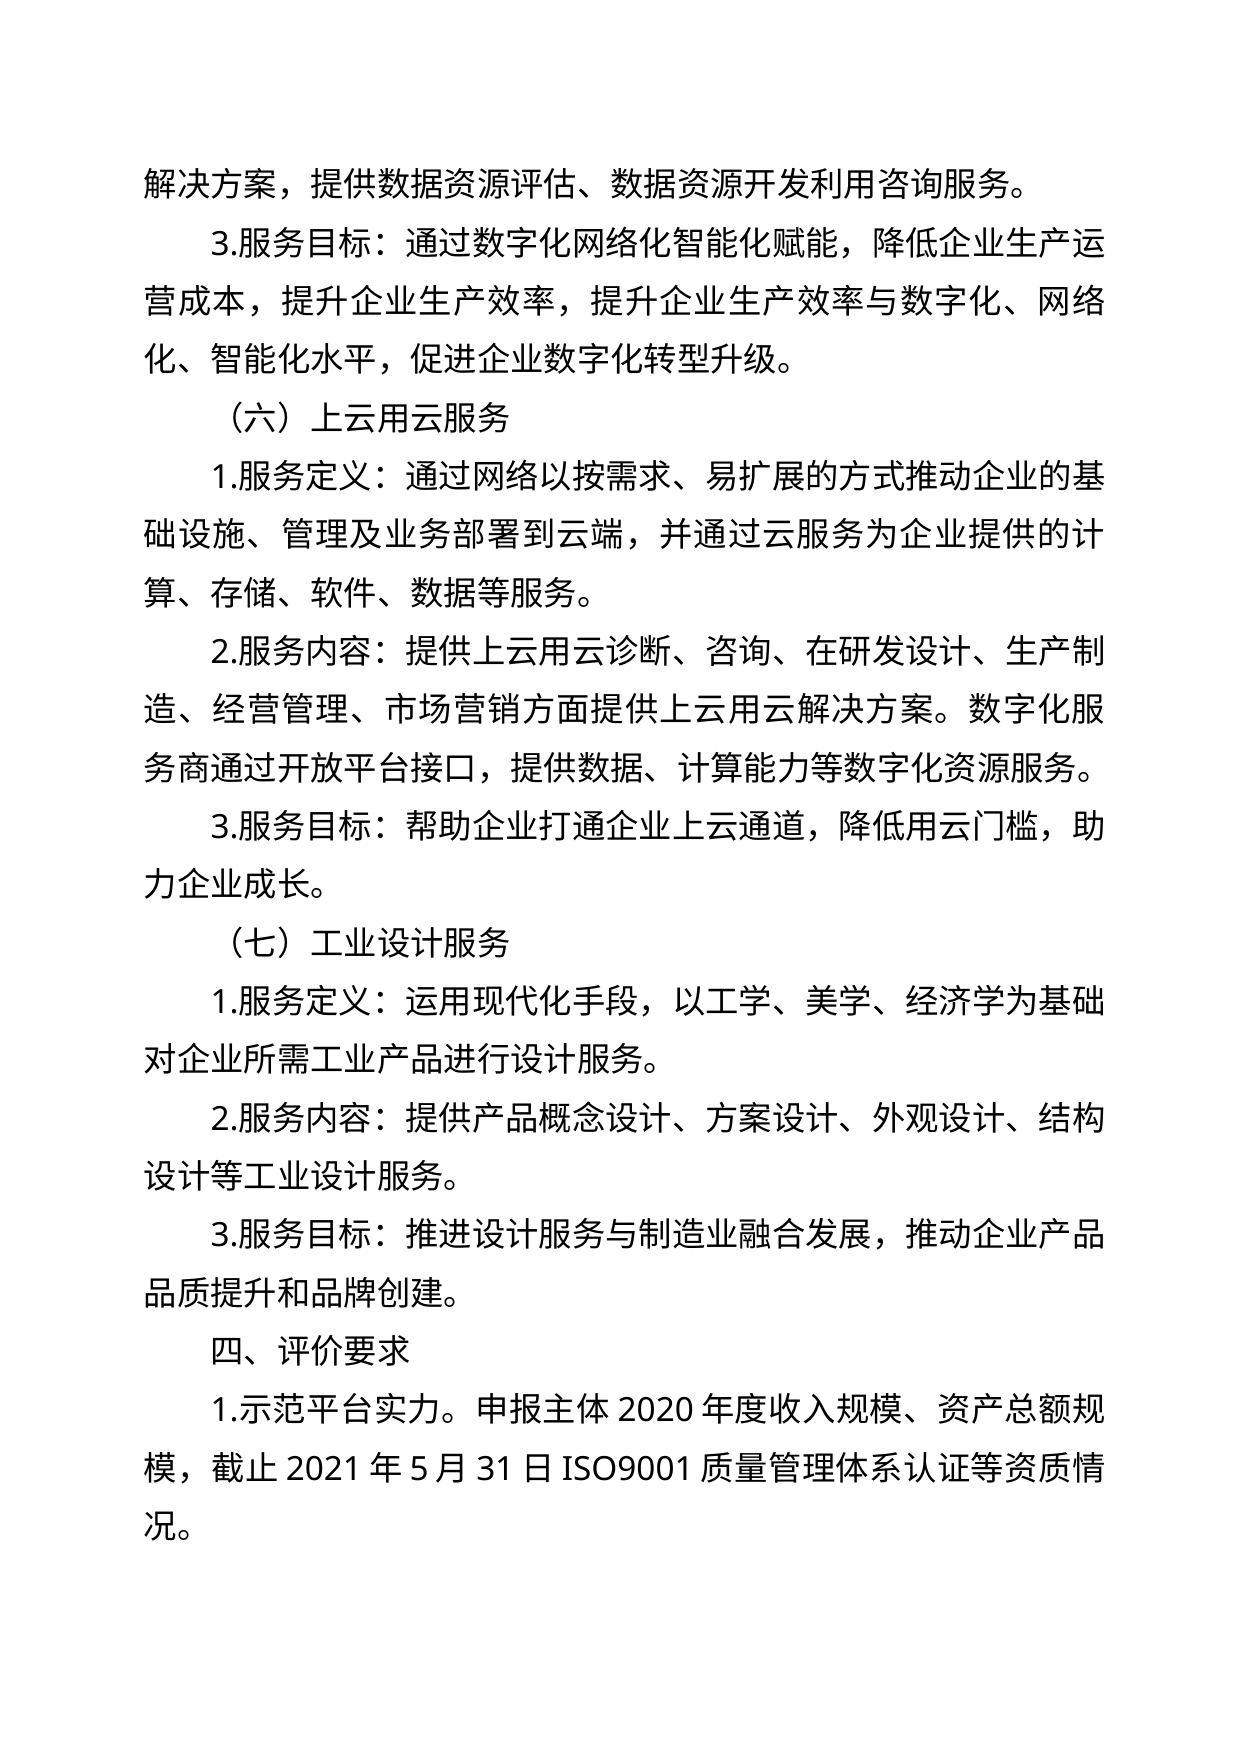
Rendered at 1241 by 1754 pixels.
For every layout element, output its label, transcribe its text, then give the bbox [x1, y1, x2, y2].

text 3.服务目标：通过数字化网络化智能化赋能，降低企业生产运营成本，提升企业生产效率，提升企业生产效率与数字化、网络化、智能化水平，促进企业数字化转型升级。 [144, 208, 1106, 383]
text 3.服务目标：推进设计服务与制造业融合发展，推动企业产品品质提升和品牌创建。 [144, 1200, 1106, 1317]
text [144, 150, 1106, 208]
list （六）上云用云服务 [144, 383, 1106, 442]
list （七）工业设计服务 [144, 908, 1106, 967]
text 1.服务定义：运用现代化手段，以工学、美学、经济学为基础对企业所需工业产品进行设计服务。 [144, 967, 1106, 1083]
text 1.服务定义：通过网络以按需求、易扩展的方式推动企业的基础设施、管理及业务部署到云端，并通过云服务为企业提供的计算、存储、软件、数据等服务。 [144, 442, 1106, 617]
text 3.服务目标：帮助企业打通企业上云通道，降低用云门槛，助力企业成长。 [144, 792, 1106, 908]
text 1.示范平台实力。申报主体2020年度收入规模、资产总额规模，截止2021年5月31日ISO9001质量管理体系认证等资质情况。 [144, 1375, 1106, 1550]
text 四、评价要求 [144, 1317, 1106, 1375]
text 2.服务内容：提供产品概念设计、方案设计、外观设计、结构设计等工业设计服务。 [144, 1083, 1106, 1200]
text 2.服务内容：提供上云用云诊断、咨询、在研发设计、生产制造、经营管理、市场营销方面提供上云用云解决方案。数字化服务商通过开放平台接口，提供数据、计算能力等数字化资源服务。 [144, 617, 1106, 792]
